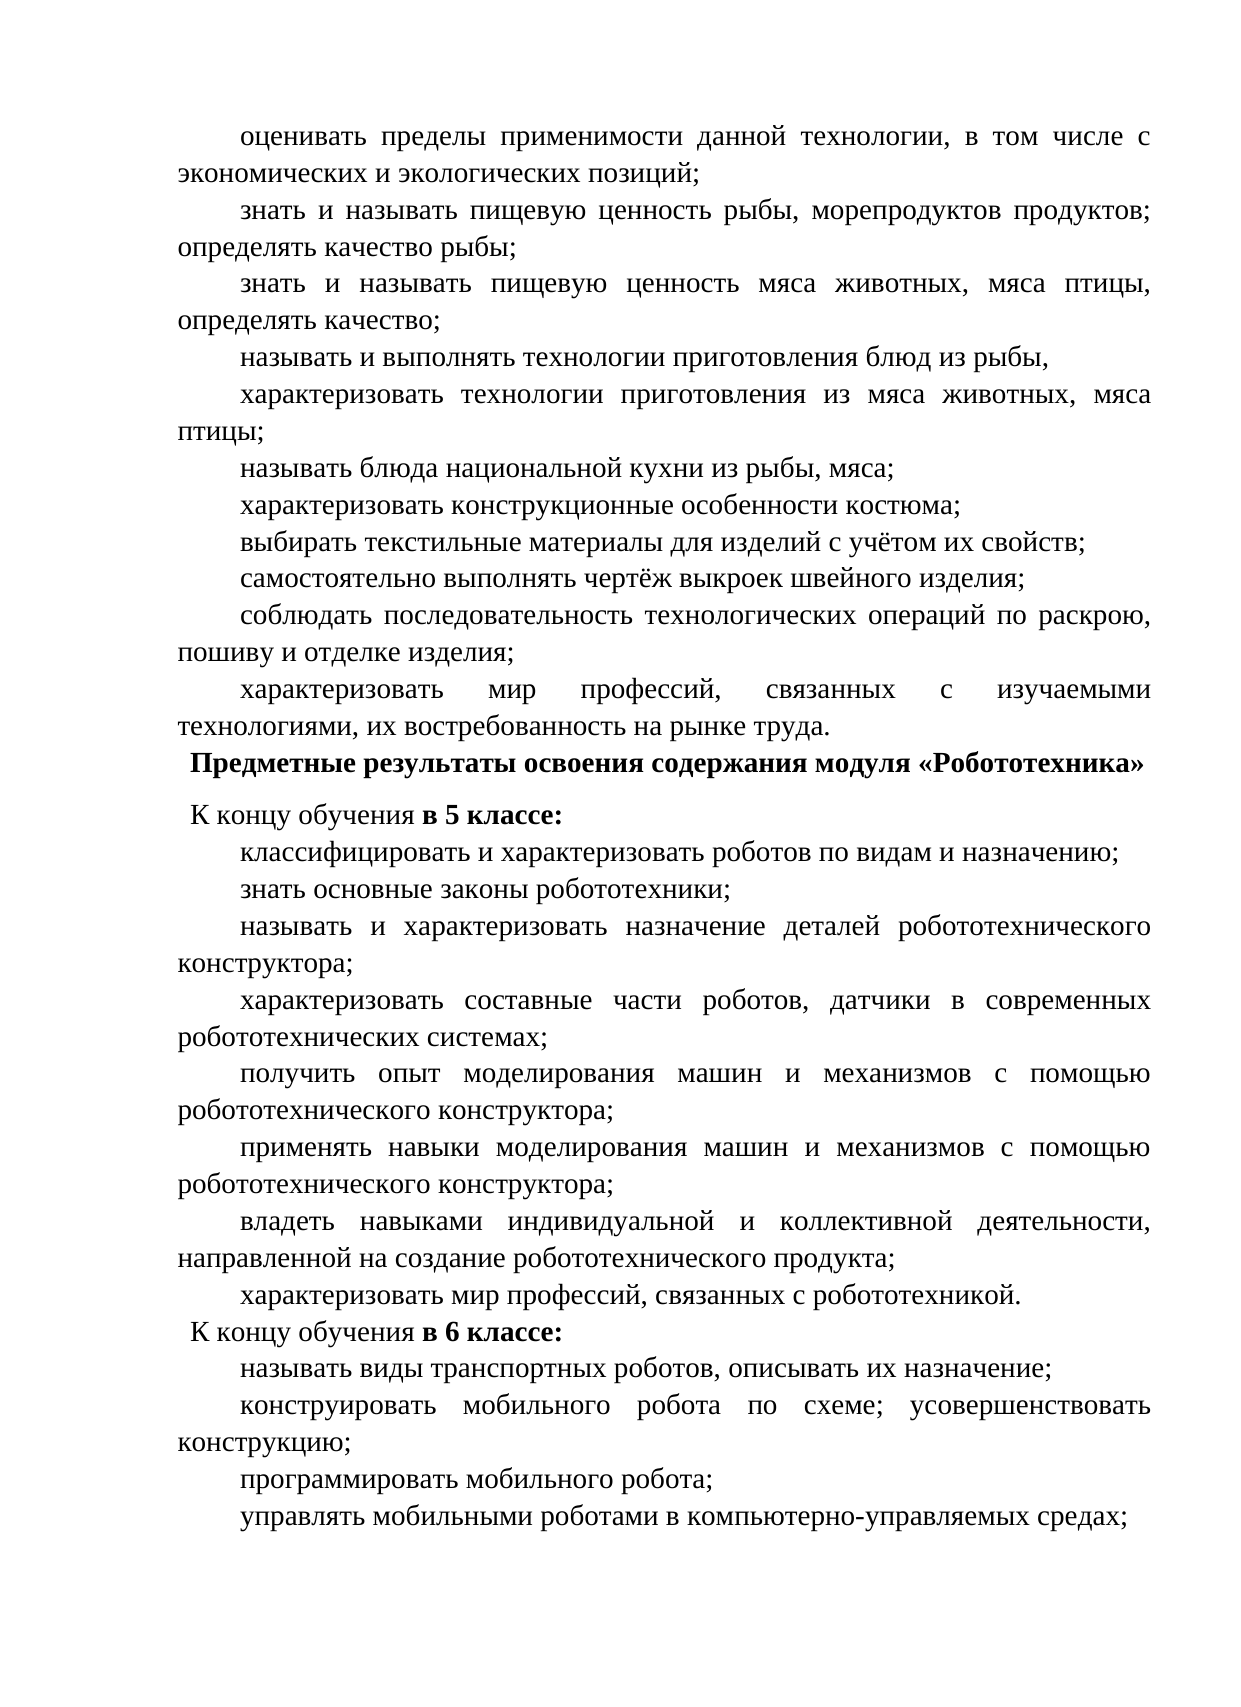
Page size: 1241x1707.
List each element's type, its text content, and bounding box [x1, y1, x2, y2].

text называть и выполнять технологии приготовления блюд из рыбы, [177, 339, 1152, 373]
text характеризовать технологии приготовления из мяса животных, мяса птицы; [177, 376, 1152, 447]
text Предметные результаты освоения содержания модуля «Робототехника» [190, 745, 1152, 778]
text применять навыки моделирования машин и механизмов с помощью робототехнического конструктора; [177, 1129, 1152, 1200]
text называть блюда национальной кухни из рыбы, мяса; [177, 450, 1152, 483]
text получить опыт моделирования машин и механизмов с помощью робототехнического конструктора; [177, 1056, 1152, 1126]
text оценивать пределы применимости данной технологии, в том числе с экономических и экологических позиций; [177, 118, 1152, 188]
text выбирать текстильные материалы для изделий с учётом их свойств; [177, 524, 1152, 557]
text характеризовать составные части роботов, датчики в современных робототехнических системах; [177, 982, 1152, 1052]
text знать и называть пищевую ценность рыбы, морепродуктов продуктов; определять качество рыбы; [177, 192, 1152, 262]
text конструировать мобильного робота по схеме; усовершенствовать конструкцию; [177, 1387, 1152, 1458]
text самостоятельно выполнять чертёж выкроек швейного изделия; [177, 561, 1152, 594]
text программировать мобильного робота; [177, 1461, 1152, 1495]
text К концу обучения в 5 классе: [190, 797, 1152, 831]
text характеризовать мир профессий, связанных с изучаемыми технологиями, их востребованность на рынке труда. [177, 671, 1152, 742]
text К концу обучения в 6 классе: [190, 1314, 1152, 1347]
text характеризовать мир профессий, связанных с робототехникой. [177, 1277, 1152, 1310]
text управлять мобильными роботами в компьютерно-управляемых средах; [177, 1498, 1152, 1532]
text характеризовать конструкционные особенности костюма; [177, 487, 1152, 520]
text знать основные законы робототехники; [177, 871, 1152, 905]
text называть и характеризовать назначение деталей робототехнического конструктора; [177, 908, 1152, 978]
text знать и называть пищевую ценность мяса животных, мяса птицы, определять качество; [177, 266, 1152, 336]
text соблюдать последовательность технологических операций по раскрою, пошиву и отделке изделия; [177, 597, 1152, 668]
text классифицировать и характеризовать роботов по видам и назначению; [177, 834, 1152, 868]
text владеть навыками индивидуальной и коллективной деятельности, направленной на создание робототехнического продукта; [177, 1203, 1152, 1273]
text называть виды транспортных роботов, описывать их назначение; [177, 1351, 1152, 1384]
